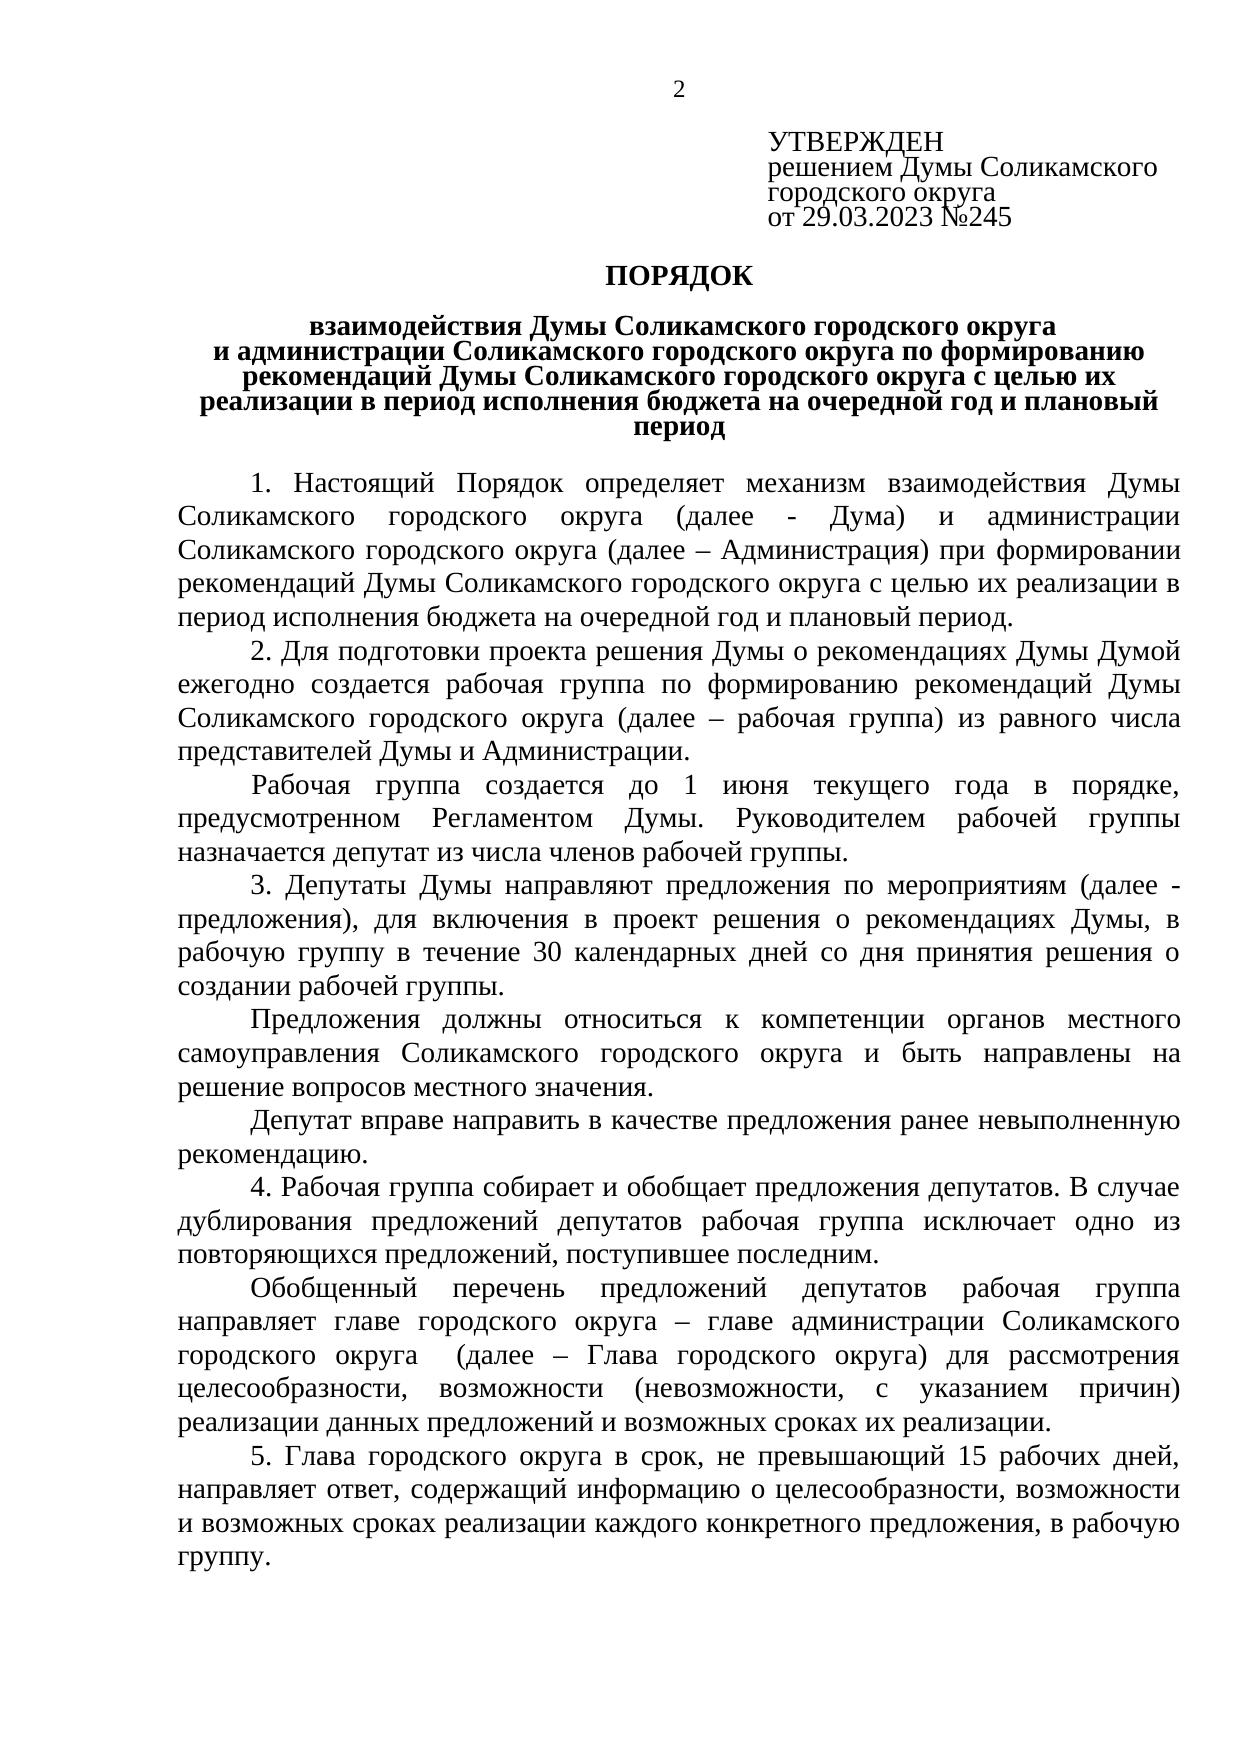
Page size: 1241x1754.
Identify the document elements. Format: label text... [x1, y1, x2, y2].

text решением Думы Соликамского городского округа [767, 156, 1181, 206]
text 2. Для подготовки проекта решения Думы о рекомендациях Думы Думой ежегодно создается рабочая группа по формированию рекомендаций Думы Соликамского городского округа (далее – рабочая группа) из равного числа представителей Думы и Администрации. [177, 633, 1181, 767]
text Рабочая группа создается до 1 июня текущего года в порядке, предусмотренном Регламентом Думы. Руководителем рабочей группы назначается депутат из числа членов рабочей группы. [177, 767, 1181, 867]
text 4. Рабочая группа собирает и обобщает предложения депутатов. В случае дублирования предложений депутатов рабочая группа исключает одно из повторяющихся предложений, поступившее последним. [177, 1169, 1181, 1270]
text УТВЕРЖДЕН [767, 131, 1181, 156]
text от 29.03.2023 №245 [767, 206, 1181, 231]
text 3. Депутаты Думы направляют предложения по мероприятиям (далее - предложения), для включения в проект решения о рекомендациях Думы, в рабочую группу в течение 30 календарных дней со дня принятия решения о создании рабочей группы. [177, 867, 1181, 1002]
text взаимодействия Думы Соликамского городского округа [177, 315, 1181, 340]
text и администрации Соликамского городского округа по формированию рекомендаций Думы Соликамского городского округа с целью их реализации в период исполнения бюджета на очередной год и плановый период [177, 340, 1181, 440]
text Предложения должны относиться к компетенции органов местного самоуправления Соликамского городского округа и быть направлены на решение вопросов местного значения. [177, 1002, 1181, 1102]
text Обобщенный перечень предложений депутатов рабочая группа направляет главе городского округа – главе администрации Соликамского городского округа (далее – Глава городского округа) для рассмотрения целесообразности, возможности (невозможности, с указанием причин) реализации данных предложений и возможных сроках их реализации. [177, 1270, 1181, 1438]
text Депутат вправе направить в качестве предложения ранее невыполненную рекомендацию. [177, 1102, 1181, 1169]
text ПОРЯДОК [177, 265, 1181, 290]
text 1. Настоящий Порядок определяет механизм взаимодействия Думы Соликамского городского округа (далее - Дума) и администрации Соликамского городского округа (далее – Администрация) при формировании рекомендаций Думы Соликамского городского округа с целью их реализации в период исполнения бюджета на очередной год и плановый период. [177, 465, 1181, 633]
text 5. Глава городского округа в срок, не превышающий 15 рабочих дней, направляет ответ, содержащий информацию о целесообразности, возможности и возможных сроках реализации каждого конкретного предложения, в рабочую группу. [177, 1438, 1181, 1572]
